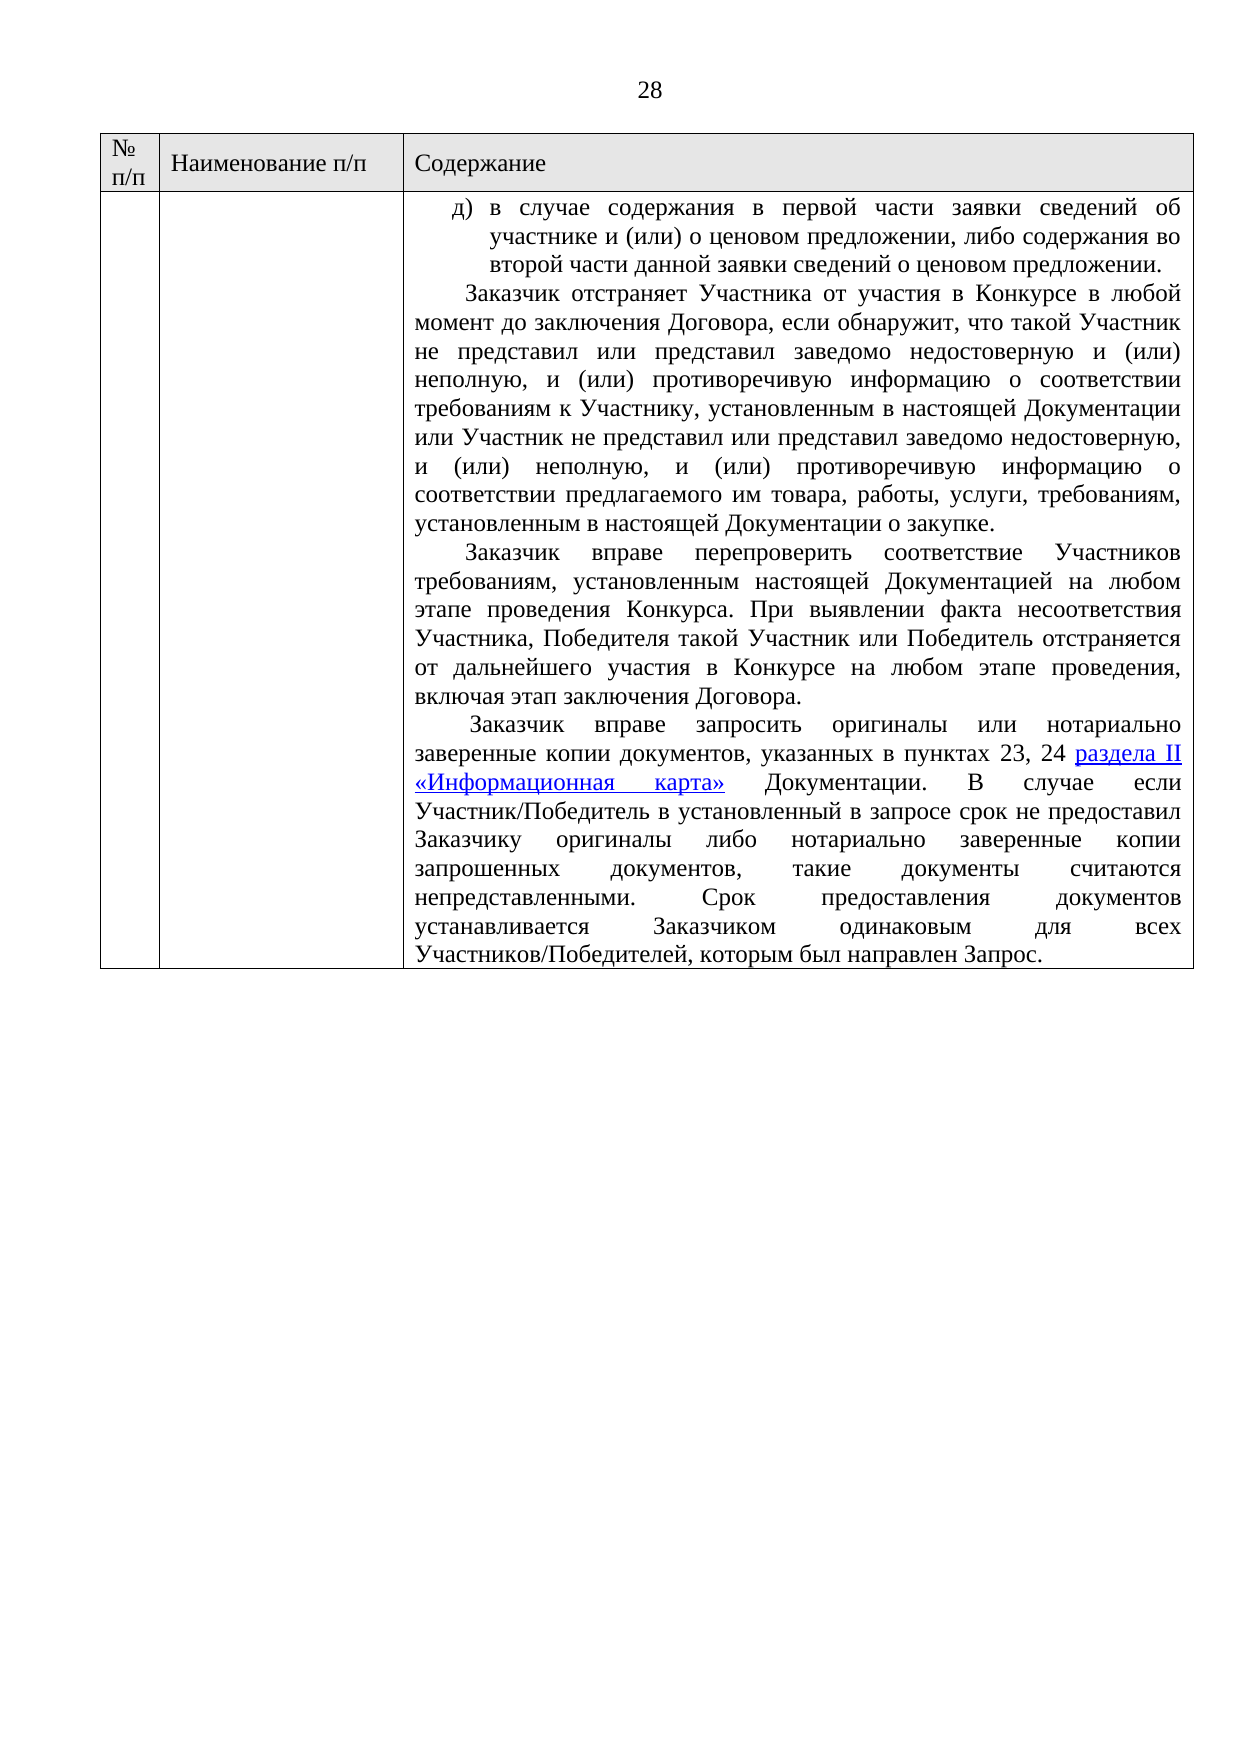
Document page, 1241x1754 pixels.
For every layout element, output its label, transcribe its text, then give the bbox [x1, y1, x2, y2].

table_cell [101, 192, 159, 968]
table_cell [160, 192, 403, 968]
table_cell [404, 192, 1193, 968]
table_header № п/п [101, 134, 159, 191]
table_header Наименование п/п [160, 134, 403, 191]
table_header Содержание [404, 134, 1193, 191]
